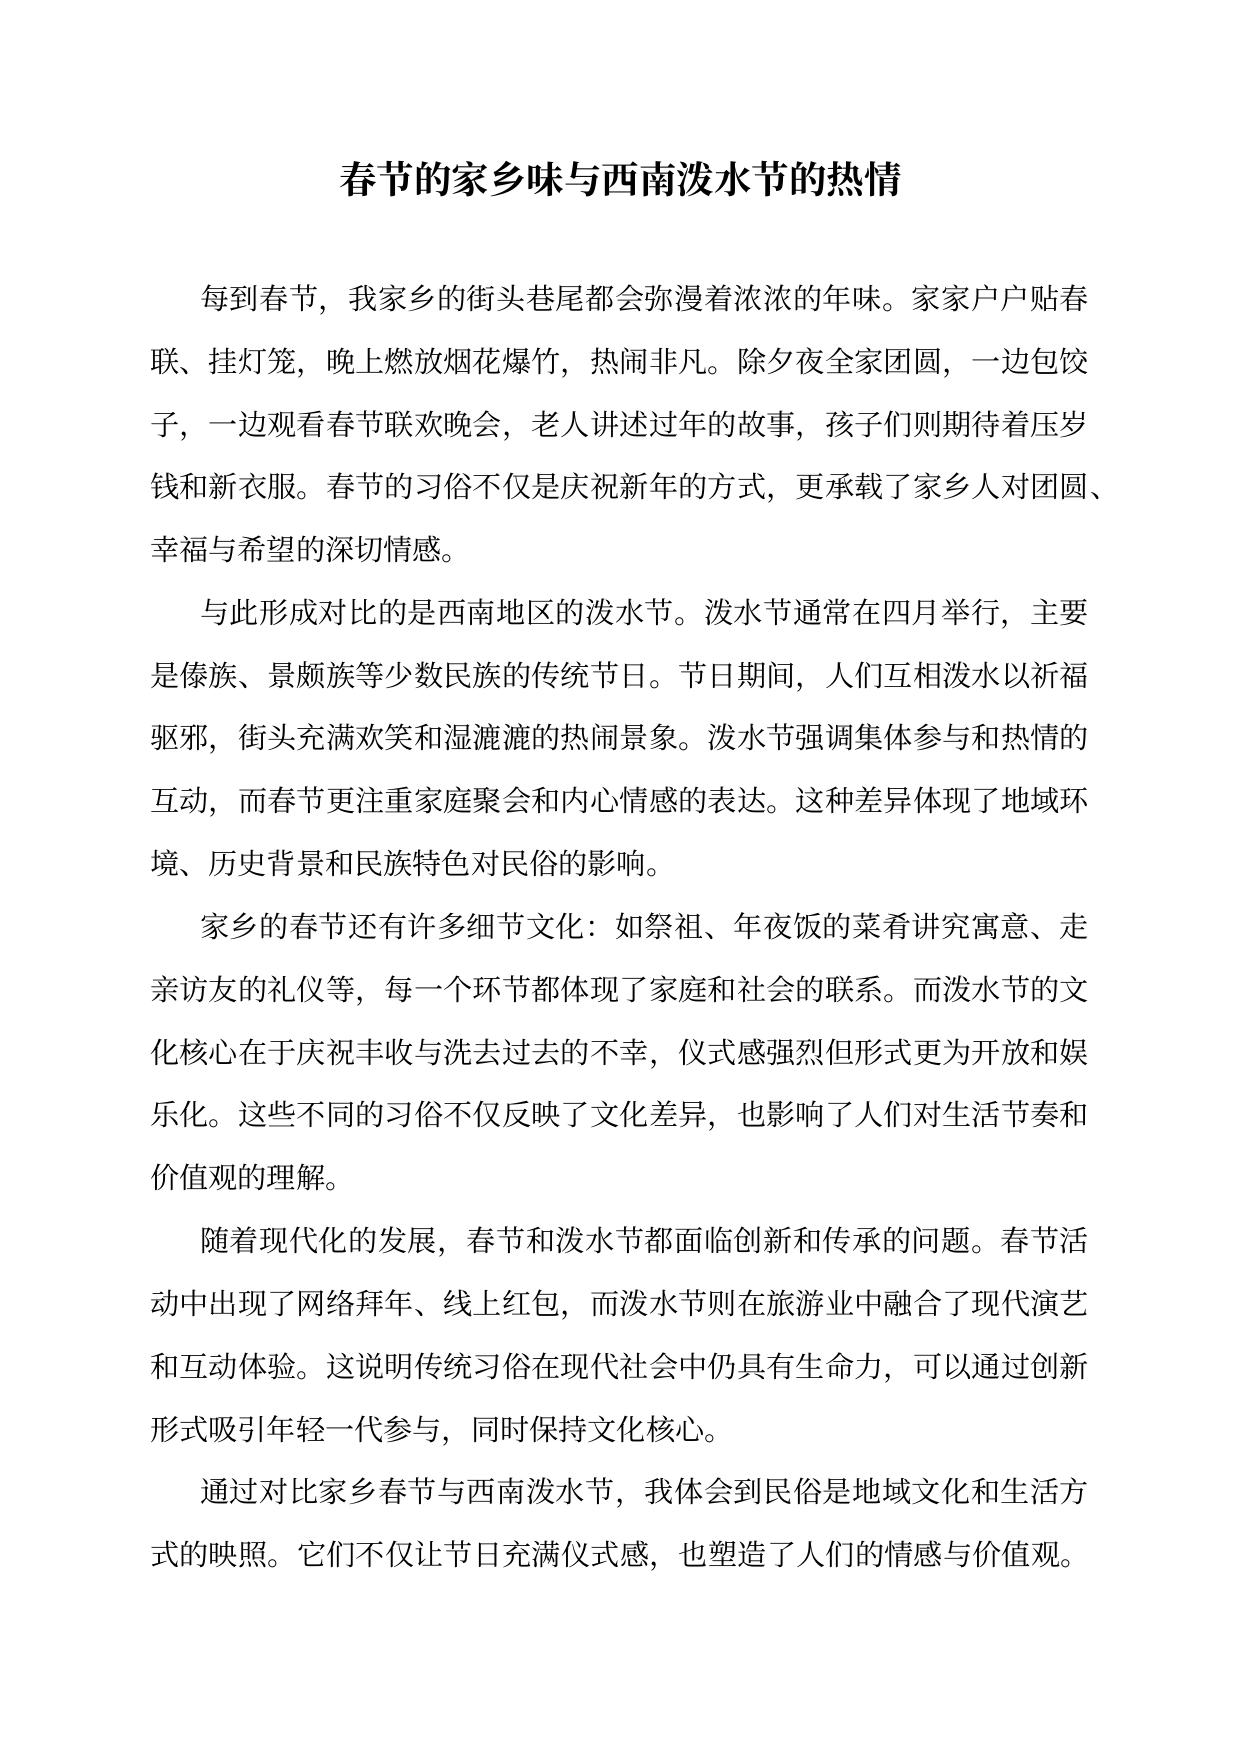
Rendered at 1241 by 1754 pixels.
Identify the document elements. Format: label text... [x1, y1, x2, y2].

text 每到春节，我家乡的街头巷尾都会弥漫着浓浓的年味。家家户户贴春联、挂灯笼，晚上燃放烟花爆竹，热闹非凡。除夕夜全家团圆，一边包饺子，一边观看春节联欢晚会，老人讲述过年的故事，孩子们则期待着压岁钱和新衣服。春节的习俗不仅是庆祝新年的方式，更承载了家乡人对团圆、幸福与希望的深切情感。 [150, 276, 1090, 569]
text 随着现代化的发展，春节和泼水节都面临创新和传承的问题。春节活动中出现了网络拜年、线上红包，而泼水节则在旅游业中融合了现代演艺和互动体验。这说明传统习俗在现代社会中仍具有生命力，可以通过创新形式吸引年轻一代参与，同时保持文化核心。 [150, 1218, 1090, 1448]
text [150, 1469, 1090, 1574]
text 与此形成对比的是西南地区的泼水节。泼水节通常在四月举行，主要是傣族、景颇族等少数民族的传统节日。节日期间，人们互相泼水以祈福驱邪，街头充满欢笑和湿漉漉的热闹景象。泼水节强调集体参与和热情的互动，而春节更注重家庭聚会和内心情感的表达。这种差异体现了地域环境、历史背景和民族特色对民俗的影响。 [150, 590, 1090, 883]
subtitle 春节的家乡味与西南泼水节的热情 [150, 150, 1090, 204]
text 家乡的春节还有许多细节文化：如祭祖、年夜饭的菜肴讲究寓意、走亲访友的礼仪等，每一个环节都体现了家庭和社会的联系。而泼水节的文化核心在于庆祝丰收与洗去过去的不幸，仪式感强烈但形式更为开放和娱乐化。这些不同的习俗不仅反映了文化差异，也影响了人们对生活节奏和价值观的理解。 [150, 904, 1090, 1197]
